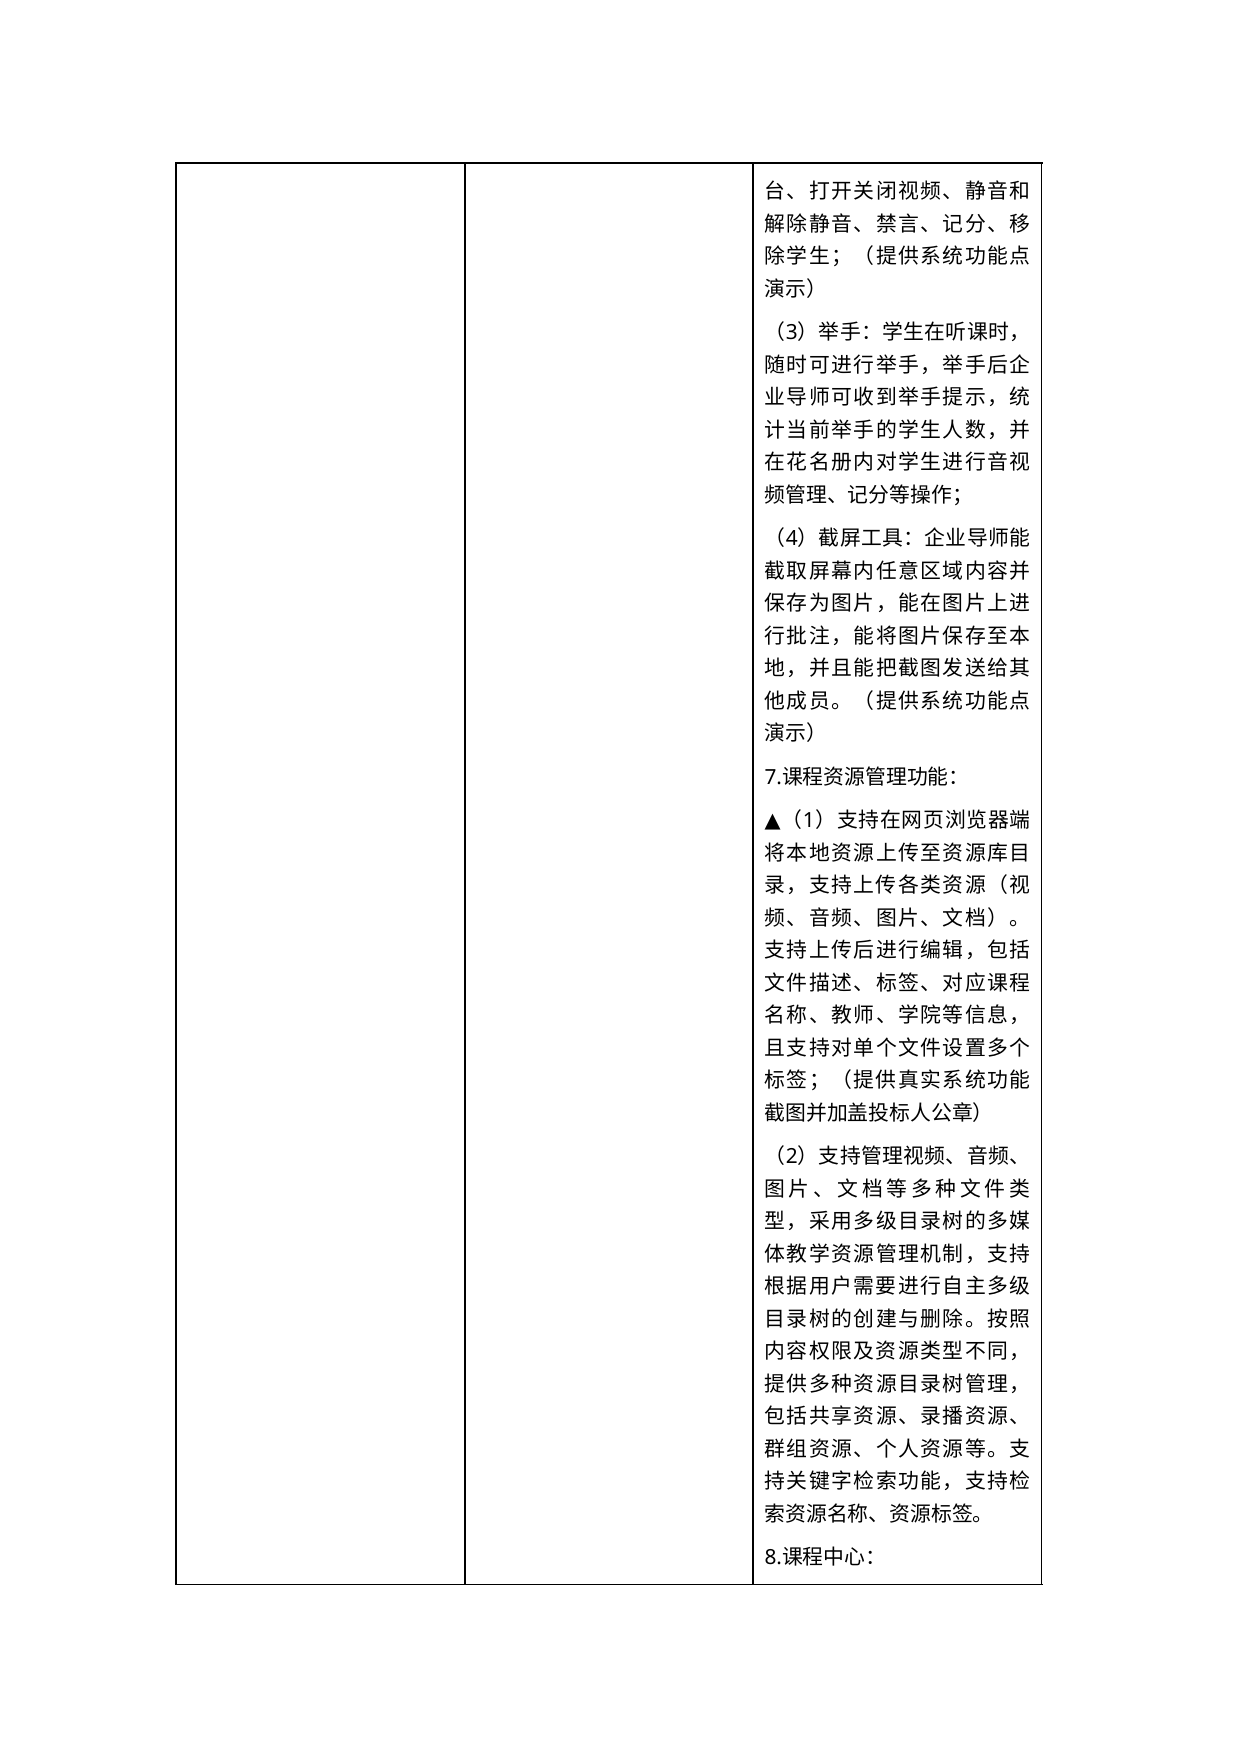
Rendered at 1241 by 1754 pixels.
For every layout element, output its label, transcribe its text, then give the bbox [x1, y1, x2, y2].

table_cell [754, 164, 1041, 1583]
table_cell 4 [177, 164, 464, 1583]
table_cell [466, 164, 752, 1583]
